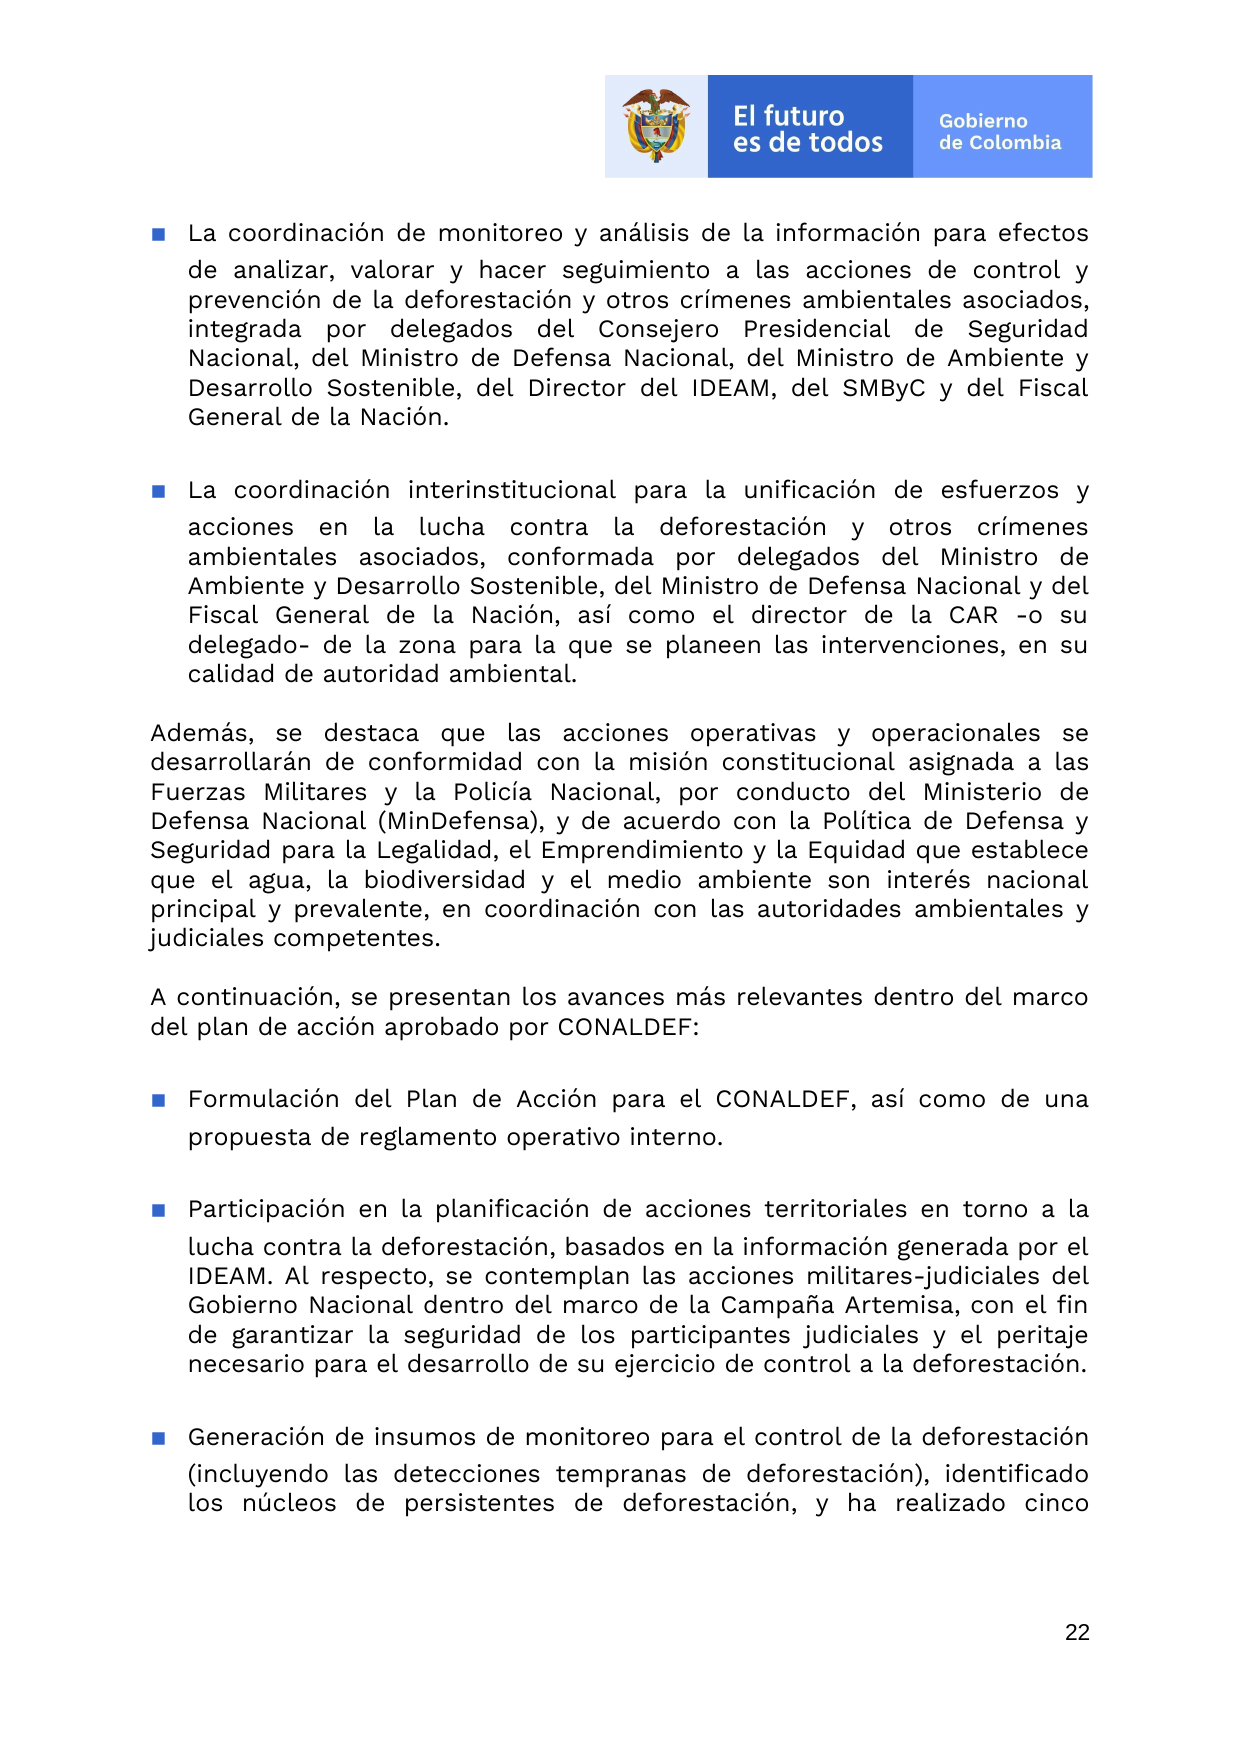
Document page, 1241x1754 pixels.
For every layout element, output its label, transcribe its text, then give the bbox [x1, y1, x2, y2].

list Participación en la planificación de acciones territoriales en torno a la lucha contra la deforestación, basados en la información generada por el IDEAM. Al respecto, se contemplan las acciones militares-judiciales del Gobierno Nacional dentro del marco de la Campaña Artemisa, con el fin de garantizar la seguridad de los participantes judiciales y el peritaje necesario para el desarrollo de su ejercicio de control a la deforestación. [150, 1181, 1090, 1379]
text A continuación, se presentan los avances más relevantes dentro del marco del plan de acción aprobado por CONALDEF: [150, 982, 1090, 1041]
list La coordinación interinstitucional para la unificación de esfuerzos y acciones en la lucha contra la deforestación y otros crímenes ambientales asociados, conformada por delegados del Ministro de Ambiente y Desarrollo Sostenible, del Ministro de Defensa Nacional y del Fiscal General de la Nación, así como el director de la CAR -o su delegado- de la zona para la que se planeen las intervenciones, en su calidad de autoridad ambiental. [150, 461, 1090, 689]
list La coordinación de monitoreo y análisis de la información para efectos de analizar, valorar y hacer seguimiento a las acciones de control y prevención de la deforestación y otros crímenes ambientales asociados, integrada por delegados del Consejero Presidencial de Seguridad Nacional, del Ministro de Defensa Nacional, del Ministro de Ambiente y Desarrollo Sostenible, del Director del IDEAM, del SMByC y del Fiscal General de la Nación. [150, 204, 1090, 432]
picture [605, 75, 1093, 178]
list Formulación del Plan de Acción para el CONALDEF, así como de una propuesta de reglamento operativo interno. [150, 1071, 1090, 1151]
text Además, se destaca que las acciones operativas y operacionales se desarrollarán de conformidad con la misión constitucional asignada a las Fuerzas Militares y la Policía Nacional, por conducto del Ministerio de Defensa Nacional (MinDefensa), y de acuerdo con la Política de Defensa y Seguridad para la Legalidad, el Emprendimiento y la Equidad que establece que el agua, la biodiversidad y el medio ambiente son interés nacional principal y prevalente, en coordinación con las autoridades ambientales y judiciales competentes. [150, 718, 1090, 953]
